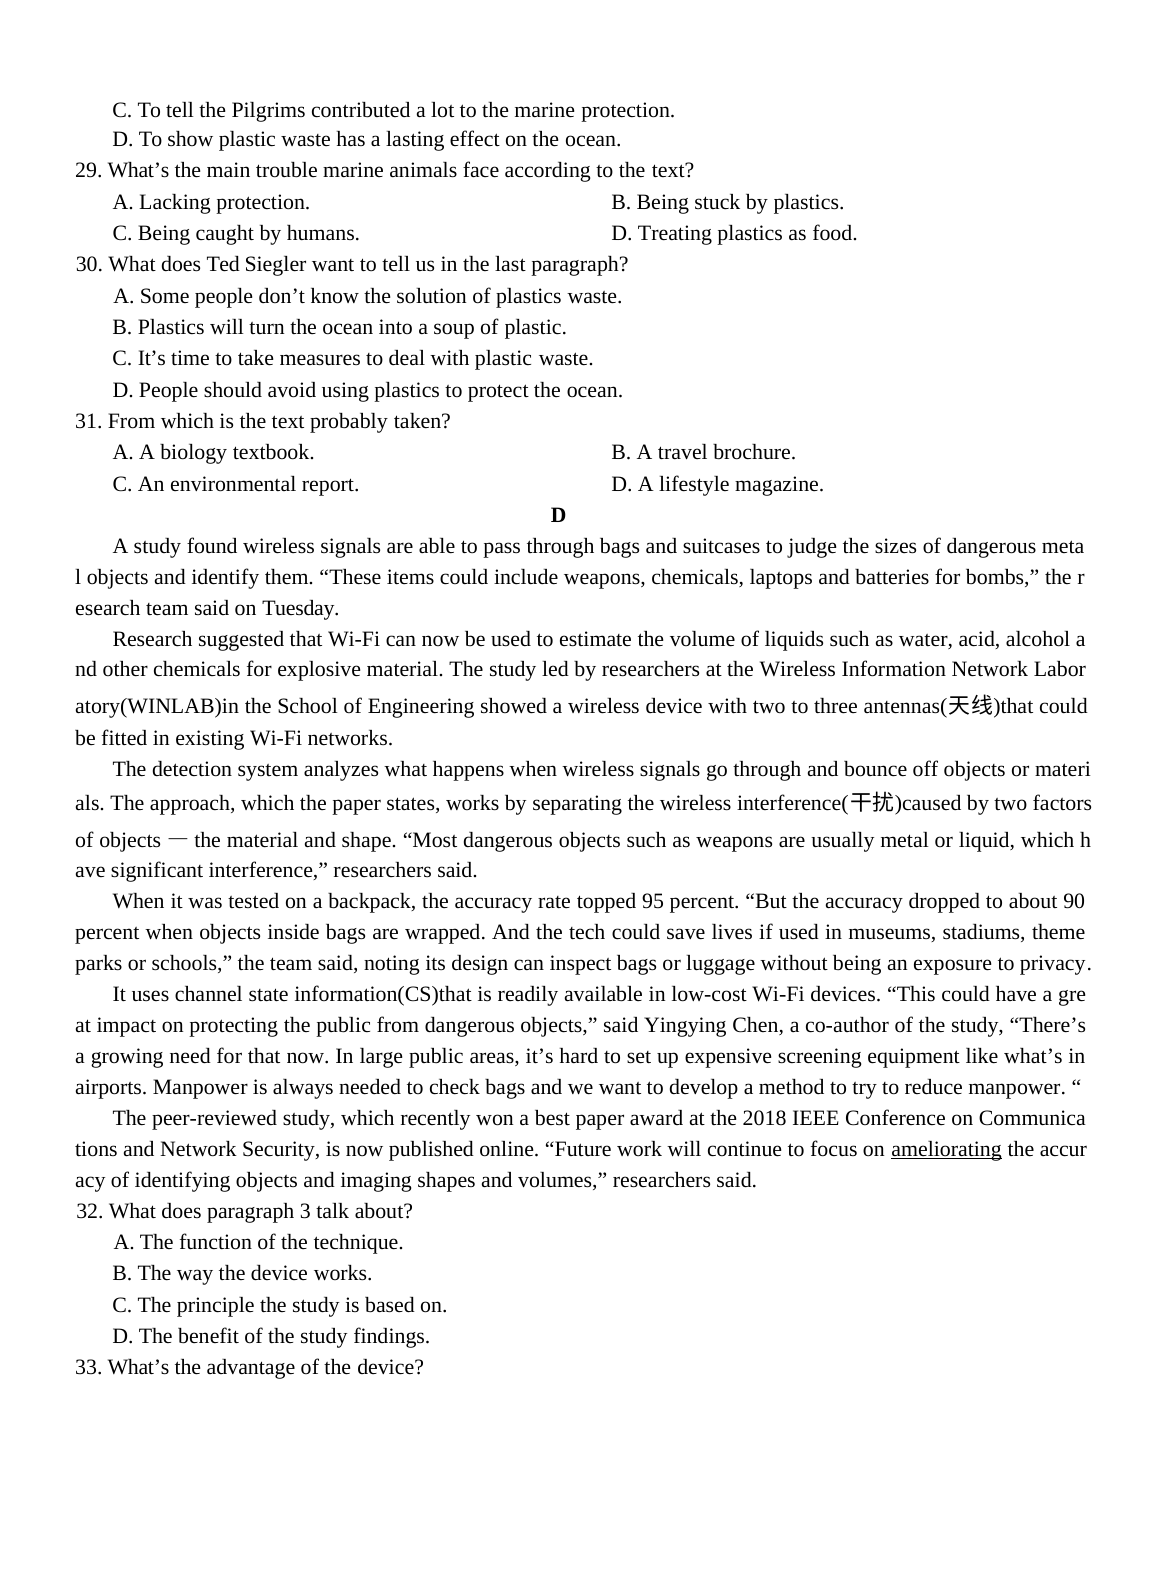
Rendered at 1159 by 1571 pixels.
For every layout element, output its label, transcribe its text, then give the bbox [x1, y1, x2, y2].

text When it was tested on a backpack, the accuracy rate topped 95 percent. “But the accuracy dropped to about 90 percent when objects inside bags are wrapped. And the tech could save lives if used in museums, stadiums, theme parks or schools,” the team said, noting its design can inspect bags or luggage without being an exposure to privacy. [75, 888, 1087, 975]
text C. Being caught by humans. D. Treating plastics as food. [112, 220, 1106, 245]
text Research suggested that Wi-Fi can now be used to estimate the volume of liquids such as water, acid, alcohol and other chemicals for explosive material. The study led by researchers at the Wireless Information Network Laboratory(WINLAB)in the School of Engineering showed a wireless device with two to three antennas(天线)that could be fitted in existing Wi-Fi networks. [75, 626, 1087, 750]
list What does paragraph 3 talk about? [64, 1198, 413, 1223]
list Plastics will turn the ocean into a soup of plastic. [112, 314, 1106, 339]
list The benefit of the study findings. [112, 1323, 1106, 1348]
text A. A biology textbook. B. A travel brochure. [112, 439, 1106, 464]
list People should avoid using plastics to protect the ocean. [112, 377, 1106, 402]
text It uses channel state information(CS)that is readily available in low-cost Wi-Fi devices. “This could have a great impact on protecting the public from dangerous objects,” said Yingying Chen, a co-author of the study, “There’s a growing need for that now. In large public areas, it’s hard to set up expensive screening equipment like what’s in airports. Manpower is always needed to check bags and we want to develop a method to try to reduce manpower. “ [75, 981, 1087, 1099]
subtitle D [64, 502, 1052, 527]
list The function of the technique. [64, 1229, 404, 1254]
list The principle the study is based on. [112, 1292, 1106, 1317]
list To show plastic waste has a lasting effect on the ocean. [112, 126, 1106, 152]
list From which is the text probably taken? [75, 408, 1106, 433]
list It’s time to take measures to deal with plastic waste. [112, 345, 1106, 371]
text A. Lacking protection. B. Being stuck by plastics. [112, 189, 1106, 214]
list What’s the main trouble marine animals face according to the text? [75, 157, 1106, 183]
list To tell the Pilgrims contributed a lot to the marine protection. [112, 97, 1106, 123]
list What does Ted Siegler want to tell us in the last paragraph? [64, 251, 628, 277]
text The detection system analyzes what happens when wireless signals go through and bounce off objects or materials. The approach, which the paper states, works by separating the wireless interference(干扰)caused by two factors of objects — the material and shape. “Most dangerous objects such as weapons are usually metal or liquid, which have significant interference,” researchers said. [75, 756, 1092, 882]
list The way the device works. [112, 1260, 1106, 1286]
list What’s the advantage of the device? [75, 1354, 1106, 1379]
text A study found wireless signals are able to pass through bags and suitcases to judge the sizes of dangerous metal objects and identify them. “These items could include weapons, chemicals, laptops and batteries for bombs,” the research team said on Tuesday. [75, 533, 1087, 620]
list Some people don’t know the solution of plastics waste. [64, 283, 622, 308]
text C. An environmental report. D. A lifestyle magazine. [112, 471, 1106, 496]
text The peer-reviewed study, which recently won a best paper award at the 2018 IEEE Conference on Communications and Network Security, is now published online. “Future work will continue to focus on ameliorating the accuracy of identifying objects and imaging shapes and volumes,” researchers said. [75, 1105, 1087, 1192]
